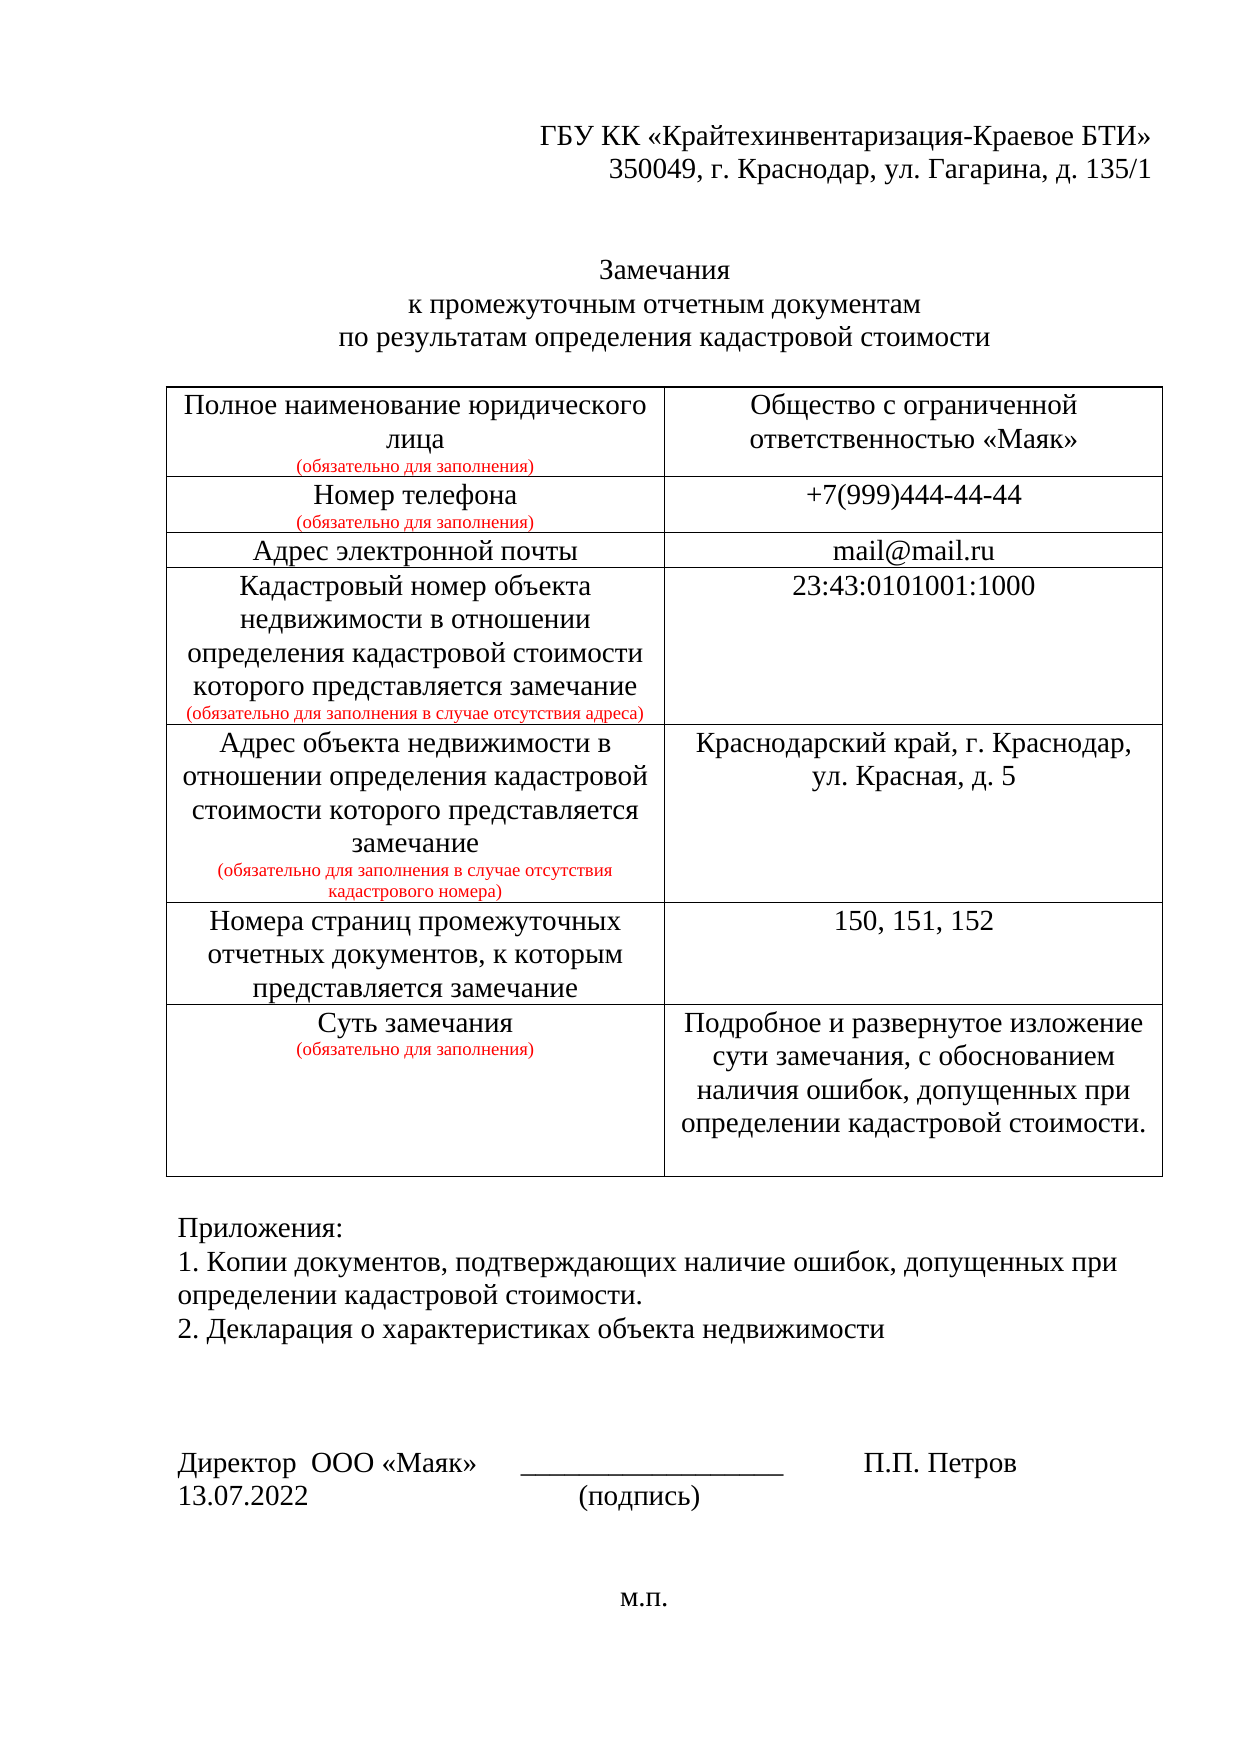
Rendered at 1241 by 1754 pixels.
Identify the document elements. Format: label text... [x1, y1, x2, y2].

table_header Полное наименование юридического лица (обязательно для заполнения) [167, 388, 664, 476]
text ГБУ КК «Крайтехинвентаризация-Краевое БТИ» [177, 118, 1152, 152]
table_cell Краснодарский край, г. Краснодар, ул. Красная, д. 5 [665, 725, 1162, 902]
table_cell Номера страниц промежуточных отчетных документов, к которым представляется замечание [167, 903, 664, 1004]
table_cell Адрес объекта недвижимости в отношении определения кадастровой стоимости которого представляется замечание (обязательно для заполнения в случае отсутствия кадастрового номера) [167, 725, 664, 902]
table_cell Кадастровый номер объекта недвижимости в отношении определения кадастровой стоимости которого представляется замечание (обязательно для заполнения в случае отсутствия адреса) [167, 568, 664, 724]
table_cell Суть замечания (обязательно для заполнения) [167, 1005, 664, 1176]
text Замечания [177, 252, 1152, 286]
text м.п. [177, 1579, 1152, 1613]
table_cell +7(999)444-44-44 [665, 477, 1162, 532]
table_header Общество с ограниченной ответственностью «Маяк» [665, 388, 1162, 476]
table_cell Номер телефона (обязательно для заполнения) [167, 477, 664, 532]
table_cell Подробное и развернутое изложение сути замечания, с обоснованием наличия ошибок, допущенных при определении кадастровой стоимости. [665, 1005, 1162, 1176]
text 1. Копии документов, подтверждающих наличие ошибок, допущенных при определении кадастровой стоимости. [177, 1244, 1152, 1311]
text Директор ООО «Маяк» __________________ П.П. Петров 13.07.2022 (подпись) [177, 1445, 1152, 1512]
text к промежуточным отчетным документам [177, 286, 1152, 319]
table_cell 150, 151, 152 [665, 903, 1162, 1004]
table_cell 23:43:0101001:1000 [665, 568, 1162, 724]
table_cell Адрес электронной почты [167, 533, 664, 567]
text 350049, г. Краснодар, ул. Гагарина, д. 135/1 [177, 152, 1152, 185]
text по результатам определения кадастровой стоимости [177, 319, 1152, 353]
text 2. Декларация о характеристиках объекта недвижимости [177, 1311, 1152, 1344]
text Приложения: [177, 1210, 1152, 1244]
table_cell mail@mail.ru [665, 533, 1162, 567]
